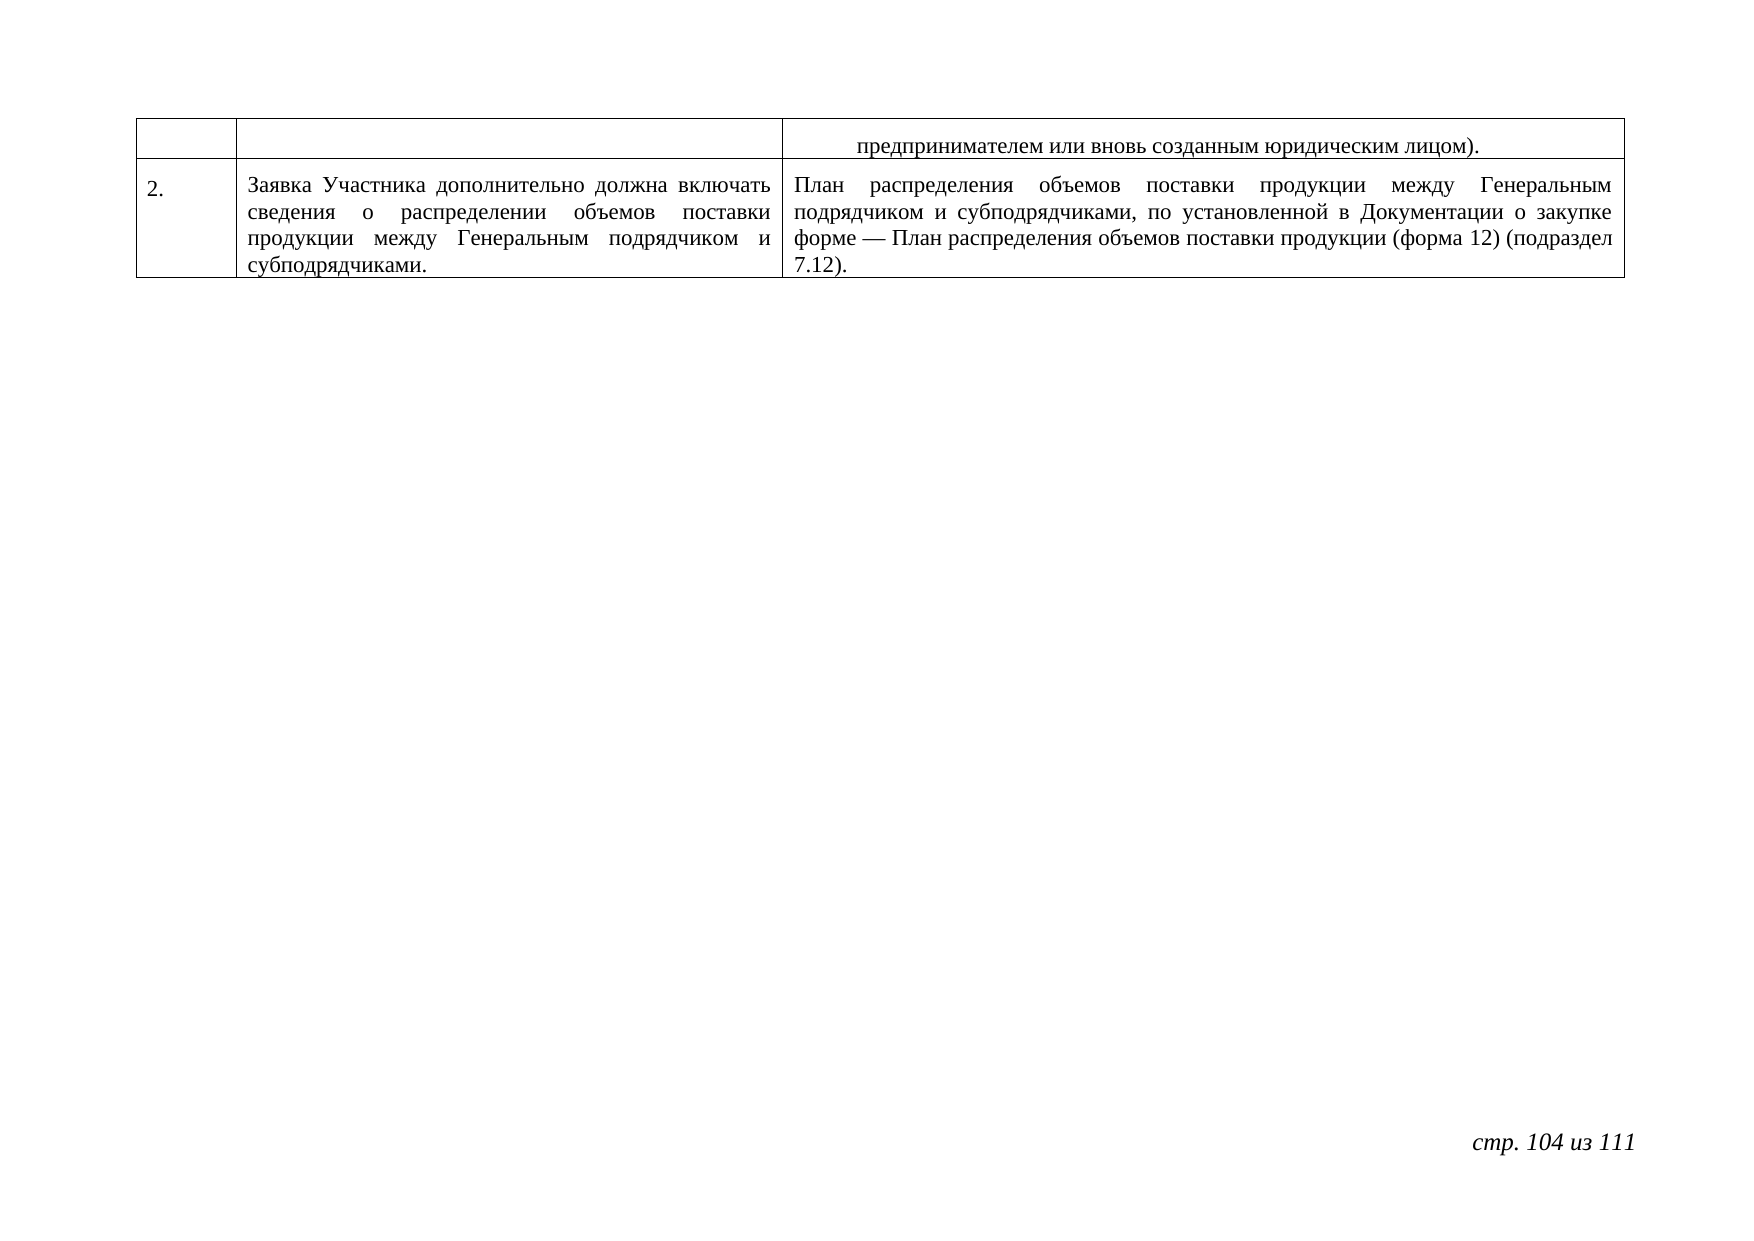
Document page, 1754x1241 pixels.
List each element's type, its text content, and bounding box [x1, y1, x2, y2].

table_cell [137, 119, 236, 158]
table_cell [783, 119, 1624, 158]
table_cell Заявка Участника дополнительно должна включать сведения о распределении объемов поставки продукции между Генеральным подрядчиком и субподрядчиками. [237, 159, 782, 277]
table_cell [137, 159, 236, 277]
table_cell План распределения объемов поставки продукции между Генеральным подрядчиком и субподрядчиками, по установленной в Документации о закупке форме — План распределения объемов поставки продукции (форма 12) (подраздел 7.12). [783, 159, 1624, 277]
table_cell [237, 119, 782, 158]
